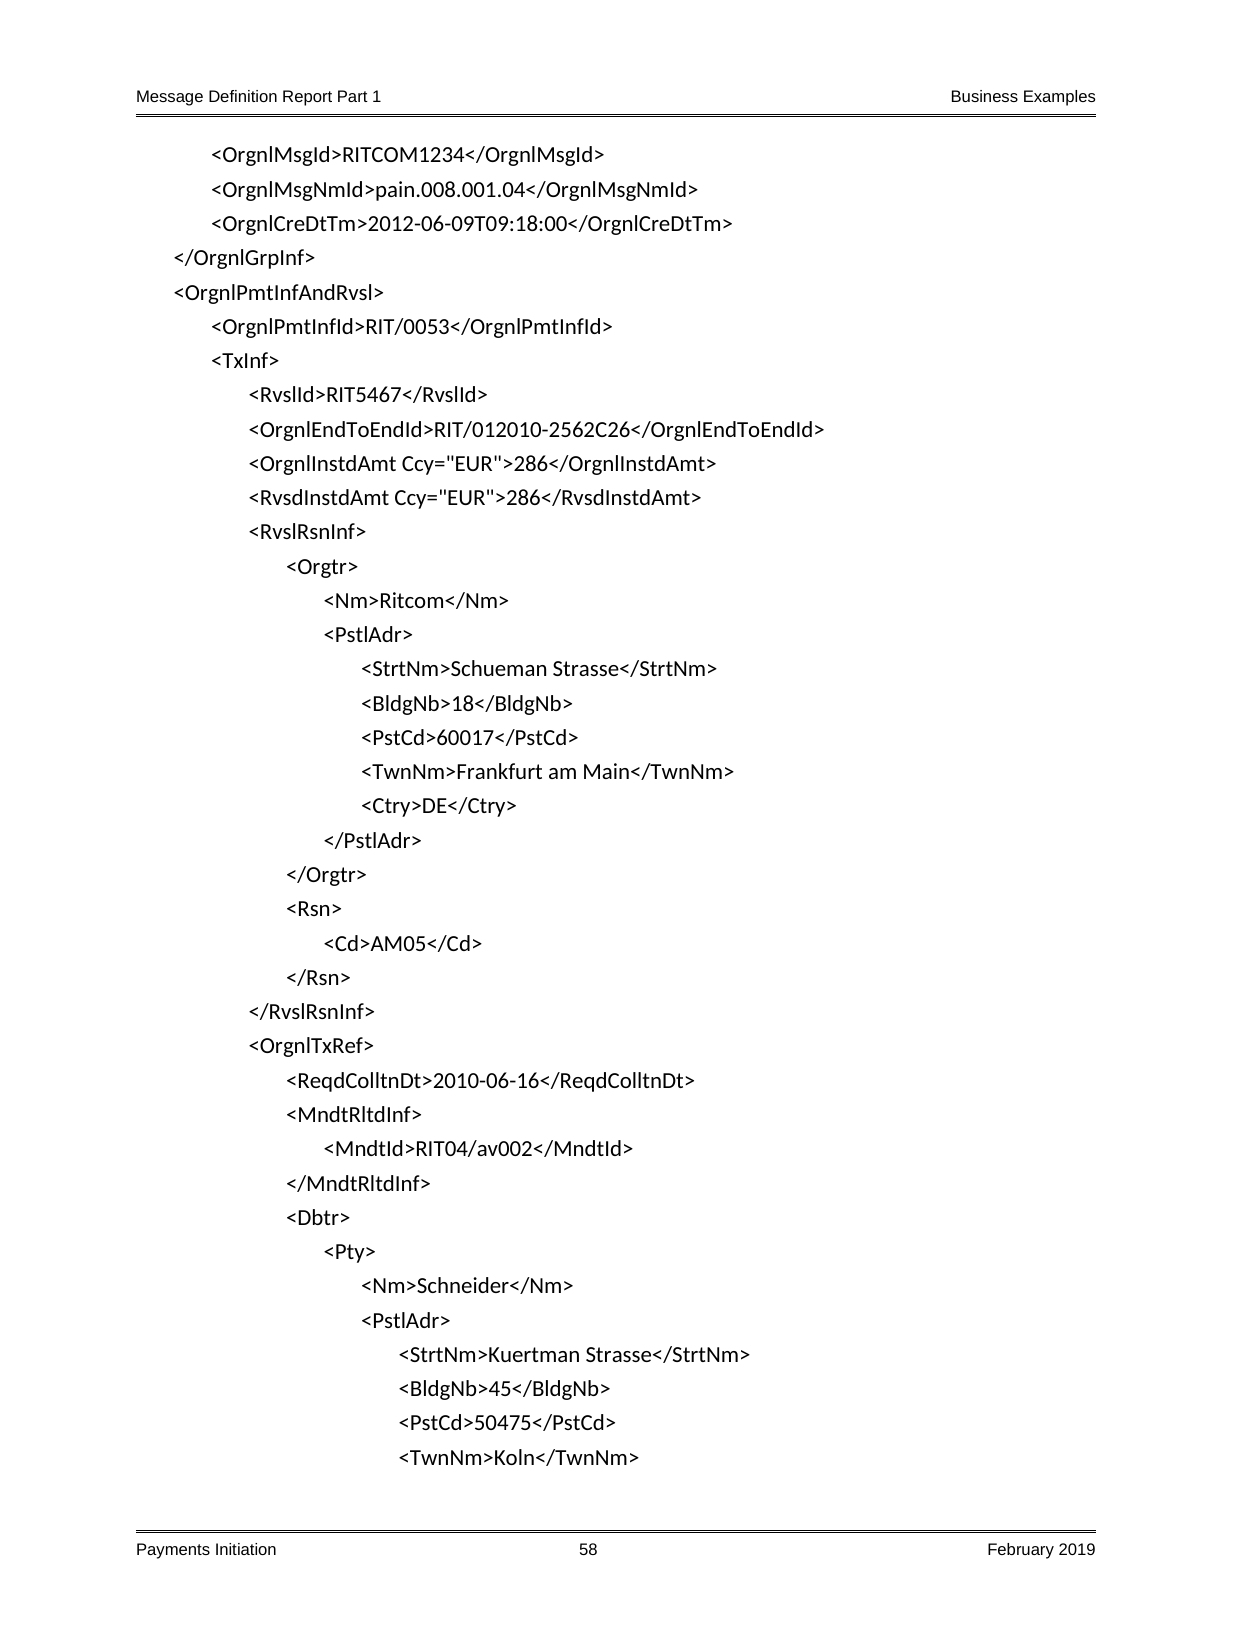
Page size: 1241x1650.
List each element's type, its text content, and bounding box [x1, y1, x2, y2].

text <PstlAdr> [136, 1306, 1104, 1334]
text </Rsn> [136, 963, 1104, 991]
text <RvslId>RIT5467</RvslId> [136, 380, 1104, 408]
text </Orgtr> [136, 860, 1104, 888]
text <BldgNb>18</BldgNb> [136, 689, 1104, 717]
text <OrgnlMsgId>RITCOM1234</OrgnlMsgId> [136, 141, 1104, 168]
text <OrgnlInstdAmt Ccy="EUR">286</OrgnlInstdAmt> [136, 449, 1104, 477]
text <Nm>Schneider</Nm> [136, 1271, 1104, 1299]
text <OrgnlEndToEndId>RIT/012010-2562C26</OrgnlEndToEndId> [136, 415, 1104, 443]
text <BldgNb>45</BldgNb> [136, 1374, 1104, 1402]
text <StrtNm>Schueman Strasse</StrtNm> [136, 654, 1104, 683]
text <Cd>AM05</Cd> [136, 929, 1104, 957]
text </OrgnlGrpInf> [136, 243, 1104, 271]
text <PstCd>60017</PstCd> [136, 723, 1104, 751]
text <StrtNm>Kuertman Strasse</StrtNm> [136, 1340, 1104, 1368]
text <OrgnlPmtInfAndRvsl> [136, 278, 1104, 306]
text <TwnNm>Koln</TwnNm> [136, 1443, 1104, 1471]
text <TxInf> [136, 346, 1104, 374]
text <MndtId>RIT04/av002</MndtId> [136, 1134, 1104, 1162]
text <ReqdColltnDt>2010-06-16</ReqdColltnDt> [136, 1066, 1104, 1094]
text <Ctry>DE</Ctry> [136, 792, 1104, 820]
text <OrgnlCreDtTm>2012-06-09T09:18:00</OrgnlCreDtTm> [136, 209, 1104, 237]
text <RvslRsnInf> [136, 517, 1104, 546]
text <Orgtr> [136, 552, 1104, 580]
text <RvsdInstdAmt Ccy="EUR">286</RvsdInstdAmt> [136, 483, 1104, 511]
text <TwnNm>Frankfurt am Main</TwnNm> [136, 757, 1104, 785]
text <MndtRltdInf> [136, 1100, 1104, 1128]
text <OrgnlPmtInfId>RIT/0053</OrgnlPmtInfId> [136, 312, 1104, 340]
text <Pty> [136, 1237, 1104, 1265]
text <Rsn> [136, 894, 1104, 922]
text </RvslRsnInf> [136, 997, 1104, 1025]
text <Nm>Ritcom</Nm> [136, 586, 1104, 614]
text </MndtRltdInf> [136, 1169, 1104, 1197]
text </PstlAdr> [136, 826, 1104, 854]
text <PstCd>50475</PstCd> [136, 1408, 1104, 1437]
text <OrgnlTxRef> [136, 1032, 1104, 1059]
text <Dbtr> [136, 1203, 1104, 1231]
text <OrgnlMsgNmId>pain.008.001.04</OrgnlMsgNmId> [136, 175, 1104, 203]
text <PstlAdr> [136, 620, 1104, 648]
